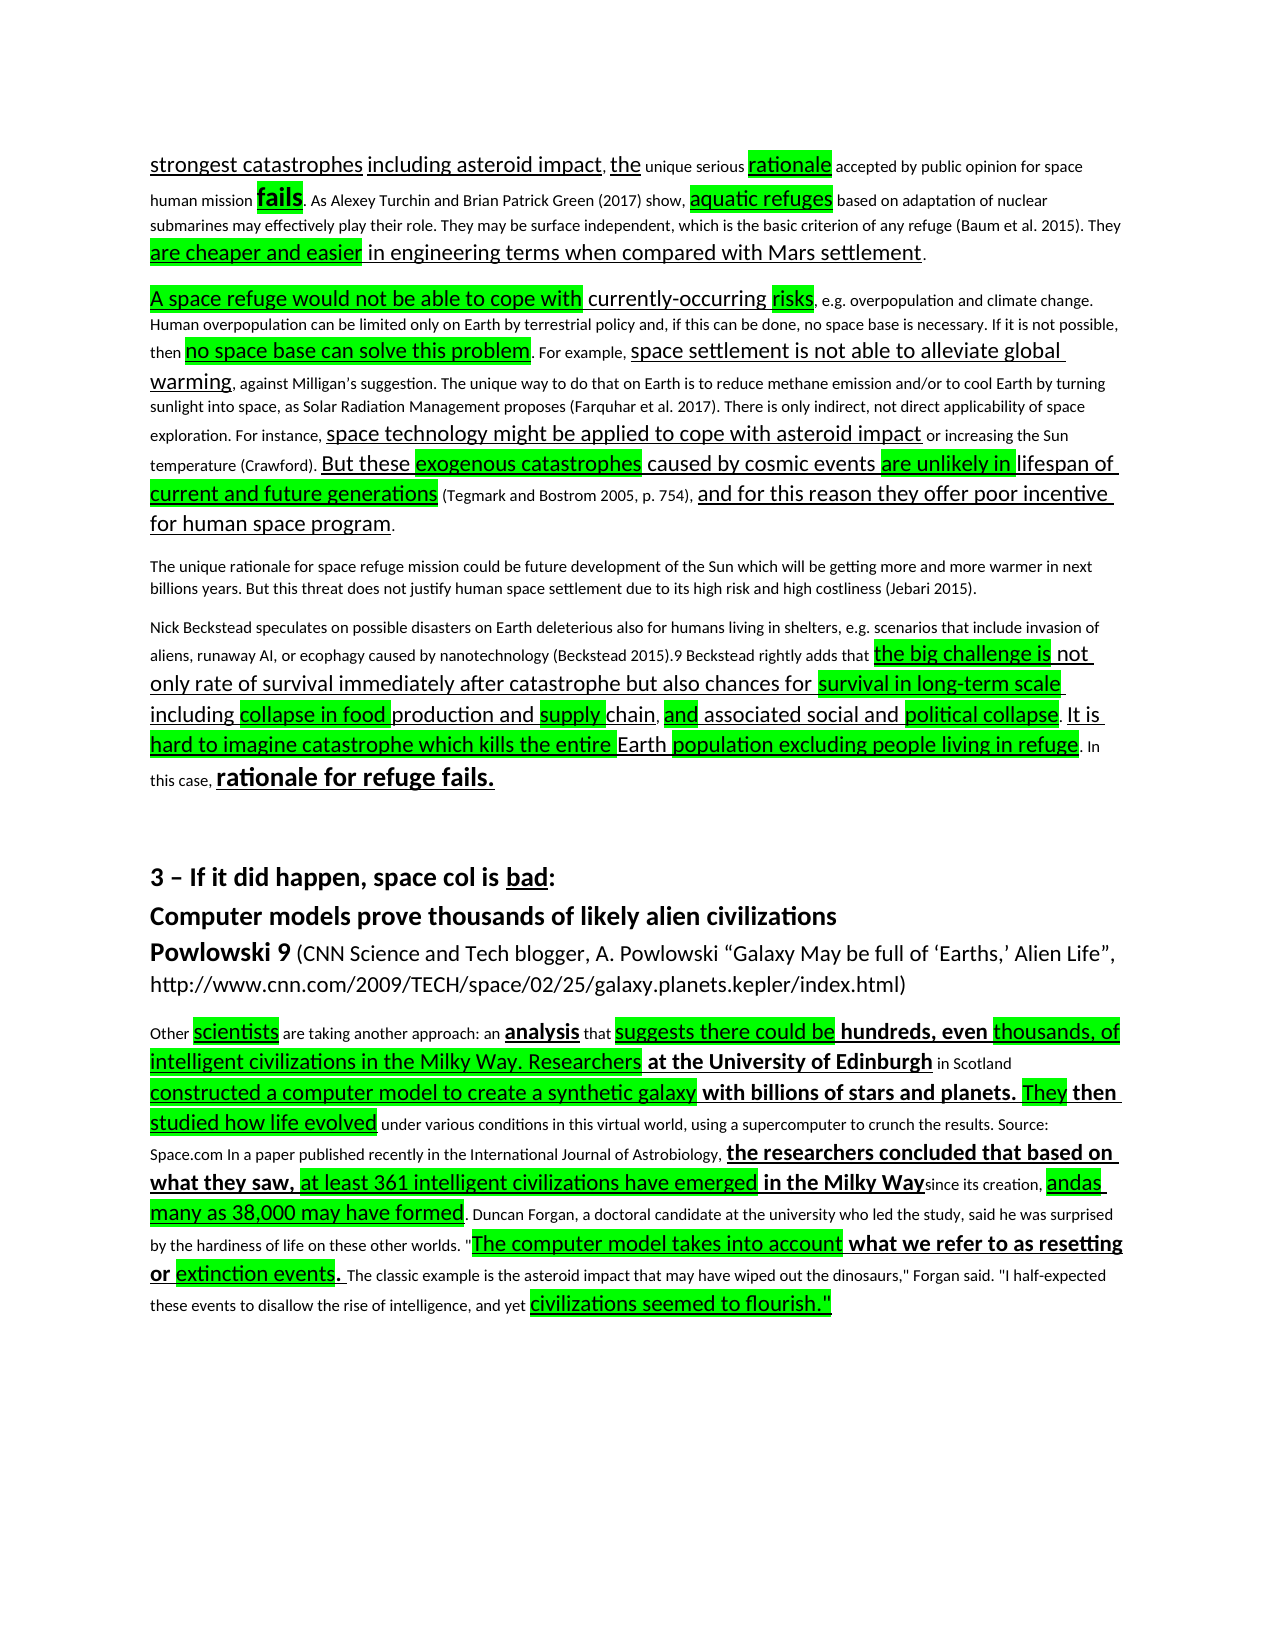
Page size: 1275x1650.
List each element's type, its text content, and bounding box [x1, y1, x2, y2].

text The unique rationale for space refuge mission could be future development of the Sun which will be getting more and more warmer in next billions years. But this threat does not justify human space settlement due to its high risk and high costliness (Jebari 2015). [150, 556, 1125, 599]
subtitle Computer models prove thousands of likely alien civilizations [150, 899, 1125, 933]
text Powlowski 9 (CNN Science and Tech blogger, A. Powlowski “Galaxy May be full of ‘Earths,’ Alien Life”, http://www.cnn.com/2009/TECH/space/02/25/galaxy.planets.kepler/index.html) [150, 935, 1125, 998]
subtitle 3 – If it did happen, space col is bad: [150, 860, 1125, 893]
text Nick Beckstead speculates on possible disasters on Earth deleterious also for humans living in shelters, e.g. scenarios that include invasion of aliens, runaway AI, or ecophagy caused by nanotechnology (Beckstead 2015).9 Beckstead rightly adds that the big challenge is not only rate of survival immediately after catastrophe but also chances for survival in long-term scale including collapse in food production and supply chain, and associated social and political collapse. It is hard to imagine catastrophe which kills the entire Earth population excluding people living in refuge. In this case, rationale for refuge fails. [150, 617, 1125, 794]
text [150, 150, 1125, 266]
text Other scientists are taking another approach: an analysis that suggests there could be hundreds, even thousands, of intelligent civilizations in the Milky Way. Researchers at the University of Edinburgh in Scotland constructed a computer model to create a synthetic galaxy with billions of stars and planets. They then studied how life evolved under various conditions in this virtual world, using a supercomputer to crunch the results. Source: Space.com In a paper published recently in the International Journal of Astrobiology, the researchers concluded that based on what they saw, at least 361 intelligent civilizations have emerged in the Milky Waysince its creation, andas many as 38,000 may have formed. Duncan Forgan, a doctoral candidate at the university who led the study, said he was surprised by the hardiness of life on these other worlds. "The computer model takes into account what we refer to as resetting or extinction events. The classic example is the asteroid impact that may have wiped out the dinosaurs," Forgan said. "I half-expected these events to disallow the rise of intelligence, and yet civilizations seemed to flourish." [150, 1017, 1125, 1317]
text A space refuge would not be able to cope with currently-occurring risks, e.g. overpopulation and climate change. Human overpopulation can be limited only on Earth by terrestrial policy and, if this can be done, no space base is necessary. If it is not possible, then no space base can solve this problem. For example, space settlement is not able to alleviate global warming, against Milligan’s suggestion. The unique way to do that on Earth is to reduce methane emission and/or to cool Earth by turning sunlight into space, as Solar Radiation Management proposes (Farquhar et al. 2017). There is only indirect, not direct applicability of space exploration. For instance, space technology might be applied to cope with asteroid impact or increasing the Sun temperature (Crawford). But these exogenous catastrophes caused by cosmic events are unlikely in lifespan of current and future generations (Tegmark and Bostrom 2005, p. 754), and for this reason they offer poor incentive for human space program. [150, 284, 1125, 538]
